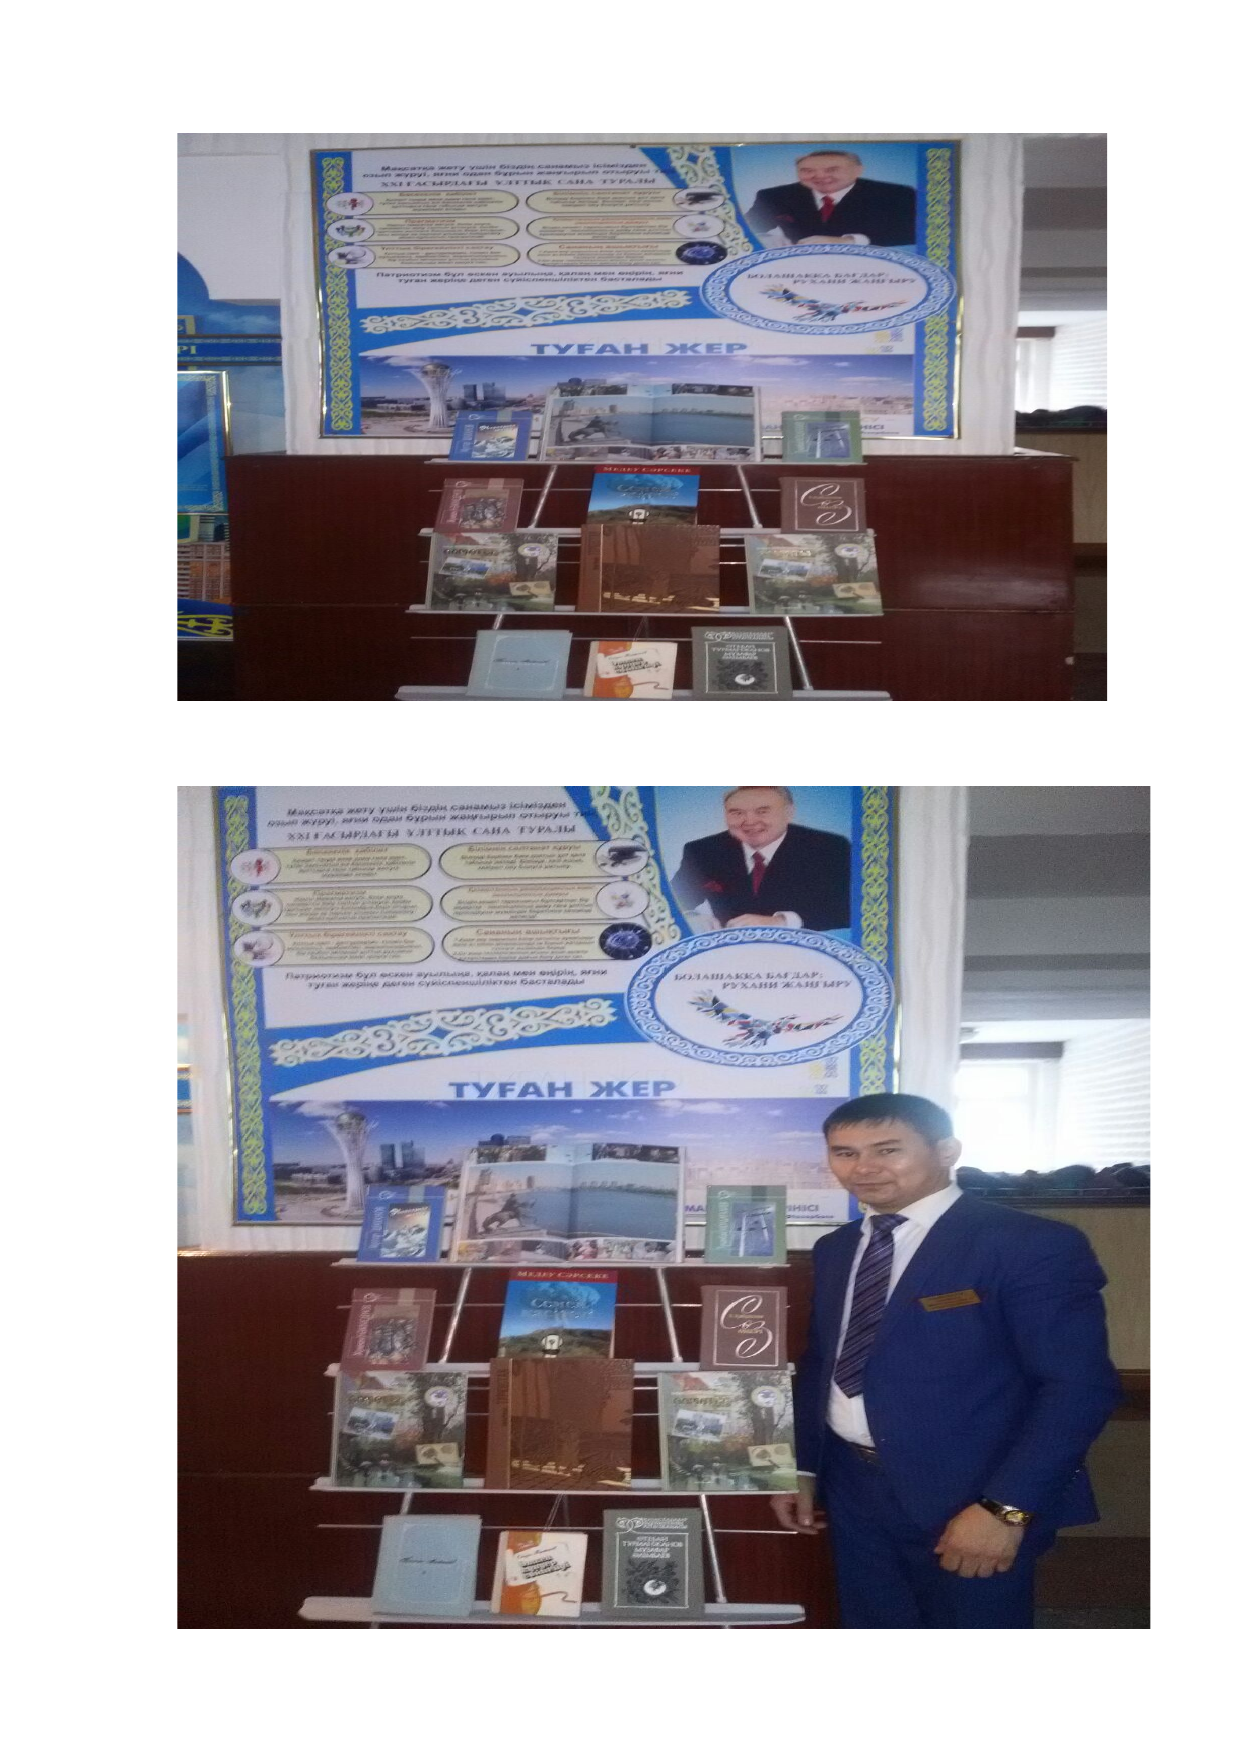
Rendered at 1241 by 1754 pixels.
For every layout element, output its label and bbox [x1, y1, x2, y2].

picture [177, 133, 1108, 701]
picture [177, 786, 1151, 1629]
